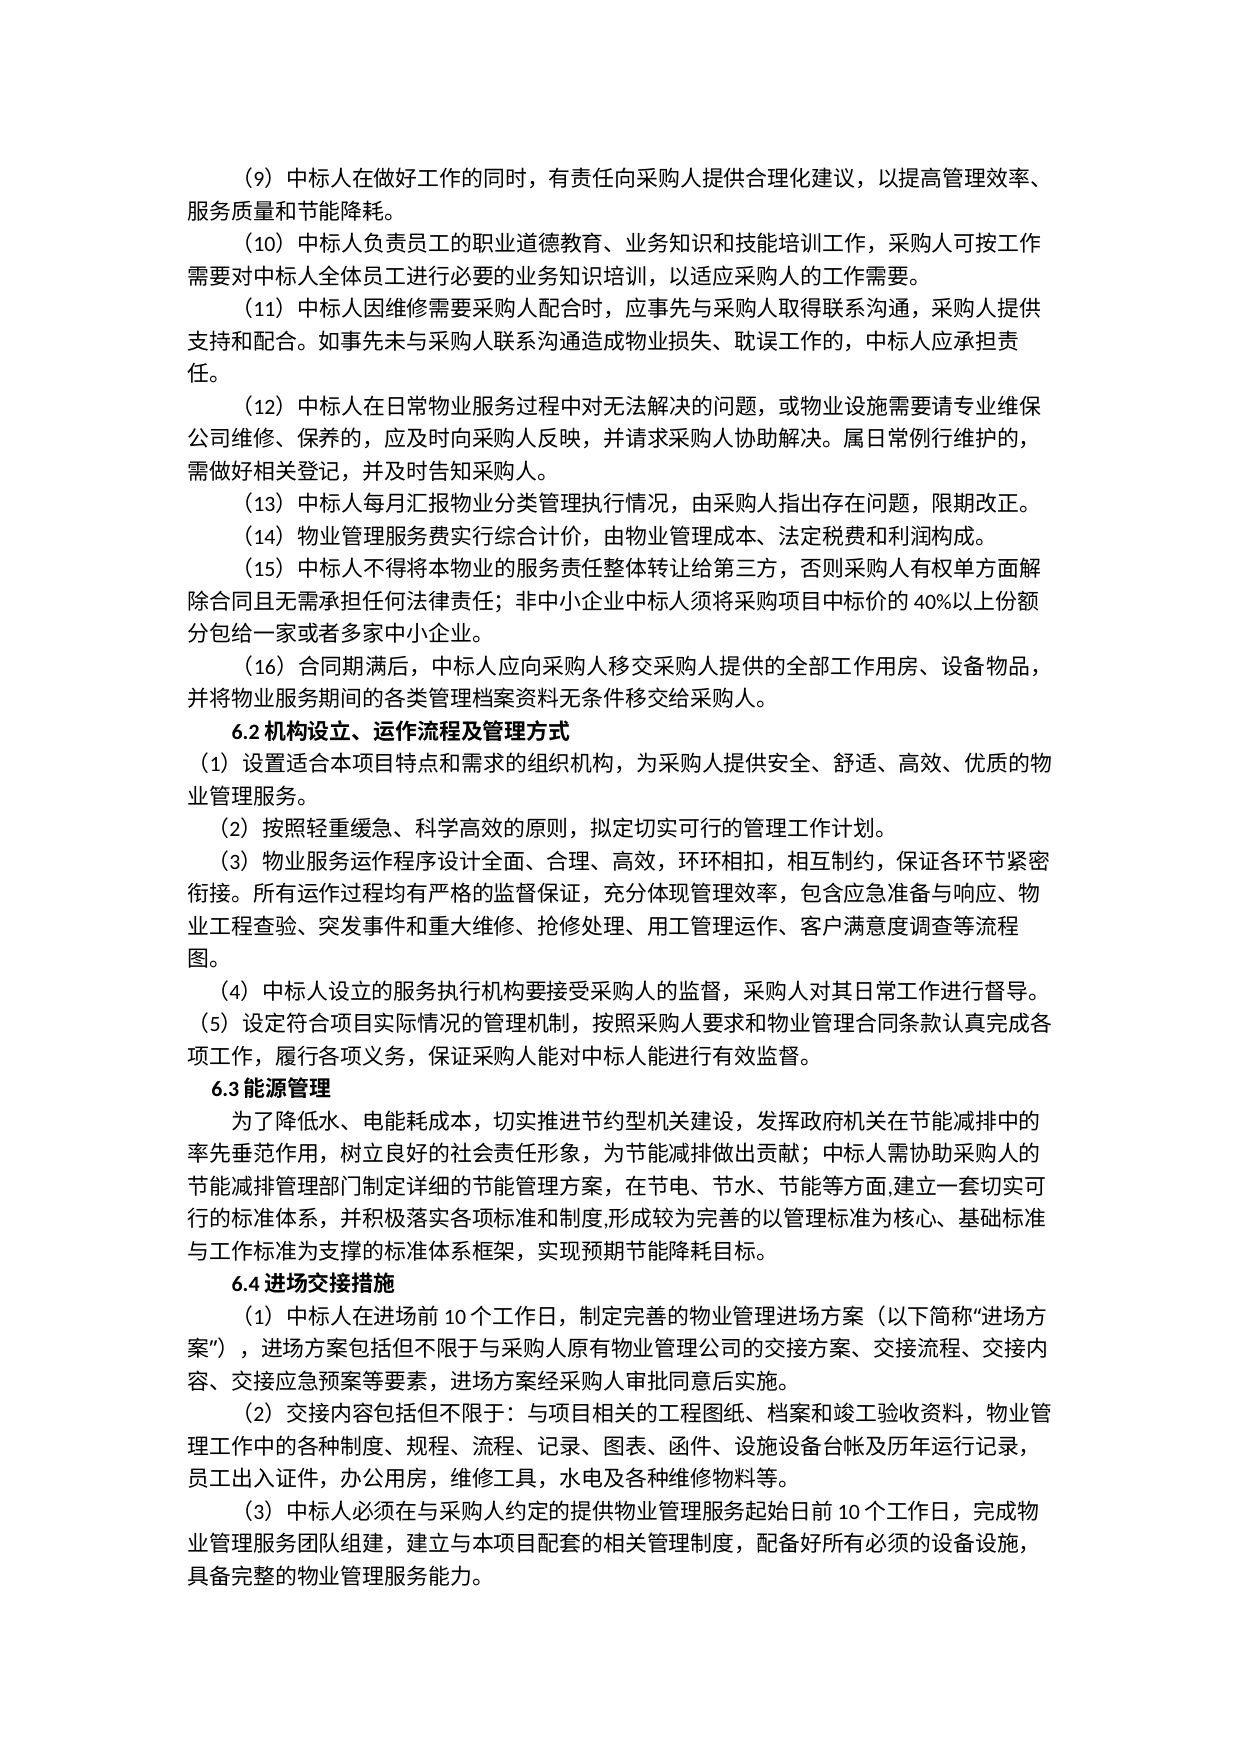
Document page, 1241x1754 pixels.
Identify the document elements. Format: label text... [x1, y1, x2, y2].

text （1）设置适合本项目特点和需求的组织机构，为采购人提供安全、舒适、高效、优质的物业管理服务。 （2）按照轻重缓急、科学高效的原则，拟定切实可行的管理工作计划。 （3）物业服务运作程序设计全面、合理、高效，环环相扣，相互制约，保证各环节紧密衔接。所有运作过程均有严格的监督保证，充分体现管理效率，包含应急准备与响应、物业工程查验、突发事件和重大维修、抢修处理、用工管理运作、客户满意度调查等流程图。 （4）中标人设立的服务执行机构要接受采购人的监督，采购人对其日常工作进行督导。 [187, 747, 1053, 1007]
text 6.4进场交接措施 [187, 1267, 1053, 1299]
text （16）合同期满后，中标人应向采购人移交采购人提供的全部工作用房、设备物品，并将物业服务期间的各类管理档案资料无条件移交给采购人。 [187, 649, 1053, 714]
text （3）中标人必须在与采购人约定的提供物业管理服务起始日前10个工作日，完成物业管理服务团队组建，建立与本项目配套的相关管理制度，配备好所有必须的设备设施，具备完整的物业管理服务能力。 [187, 1494, 1053, 1592]
text 为了降低水、电能耗成本，切实推进节约型机关建设，发挥政府机关在节能减排中的率先垂范作用，树立良好的社会责任形象，为节能减排做出贡献；中标人需协助采购人的节能减排管理部门制定详细的节能管理方案，在节电、节水、节能等方面,建立一套切实可行的标准体系，并积极落实各项标准和制度,形成较为完善的以管理标准为核心、基础标准与工作标准为支撑的标准体系框架，实现预期节能降耗目标。 [187, 1104, 1053, 1267]
text （5）设定符合项目实际情况的管理机制，按照采购人要求和物业管理合同条款认真完成各项工作，履行各项义务，保证采购人能对中标人能进行有效监督。 6.3能源管理 [187, 1007, 1053, 1104]
text （14）物业管理服务费实行综合计价，由物业管理成本、法定税费和利润构成。 [187, 519, 1053, 552]
text （2）交接内容包括但不限于：与项目相关的工程图纸、档案和竣工验收资料，物业管理工作中的各种制度、规程、流程、记录、图表、函件、设施设备台帐及历年运行记录，员工出入证件，办公用房，维修工具，水电及各种维修物料等。 [187, 1397, 1053, 1494]
text （11）中标人因维修需要采购人配合时，应事先与采购人取得联系沟通，采购人提供支持和配合。如事先未与采购人联系沟通造成物业损失、耽误工作的，中标人应承担责任。 [187, 292, 1053, 389]
text 6.2机构设立、运作流程及管理方式 [187, 714, 1053, 747]
text （12）中标人在日常物业服务过程中对无法解决的问题，或物业设施需要请专业维保公司维修、保养的，应及时向采购人反映，并请求采购人协助解决。属日常例行维护的，需做好相关登记，并及时告知采购人。 [187, 389, 1053, 487]
text （10）中标人负责员工的职业道德教育、业务知识和技能培训工作，采购人可按工作需要对中标人全体员工进行必要的业务知识培训，以适应采购人的工作需要。 [187, 227, 1053, 292]
text （13）中标人每月汇报物业分类管理执行情况，由采购人指出存在问题，限期改正。 [187, 487, 1053, 519]
text （1）中标人在进场前10个工作日，制定完善的物业管理进场方案（以下简称“进场方案”），进场方案包括但不限于与采购人原有物业管理公司的交接方案、交接流程、交接内容、交接应急预案等要素，进场方案经采购人审批同意后实施。 [187, 1299, 1053, 1397]
text （15）中标人不得将本物业的服务责任整体转让给第三方，否则采购人有权单方面解除合同且无需承担任何法律责任；非中小企业中标人须将采购项目中标价的40%以上份额分包给一家或者多家中小企业。 [187, 552, 1053, 649]
text （9）中标人在做好工作的同时，有责任向采购人提供合理化建议，以提高管理效率、服务质量和节能降耗。 [187, 162, 1053, 227]
